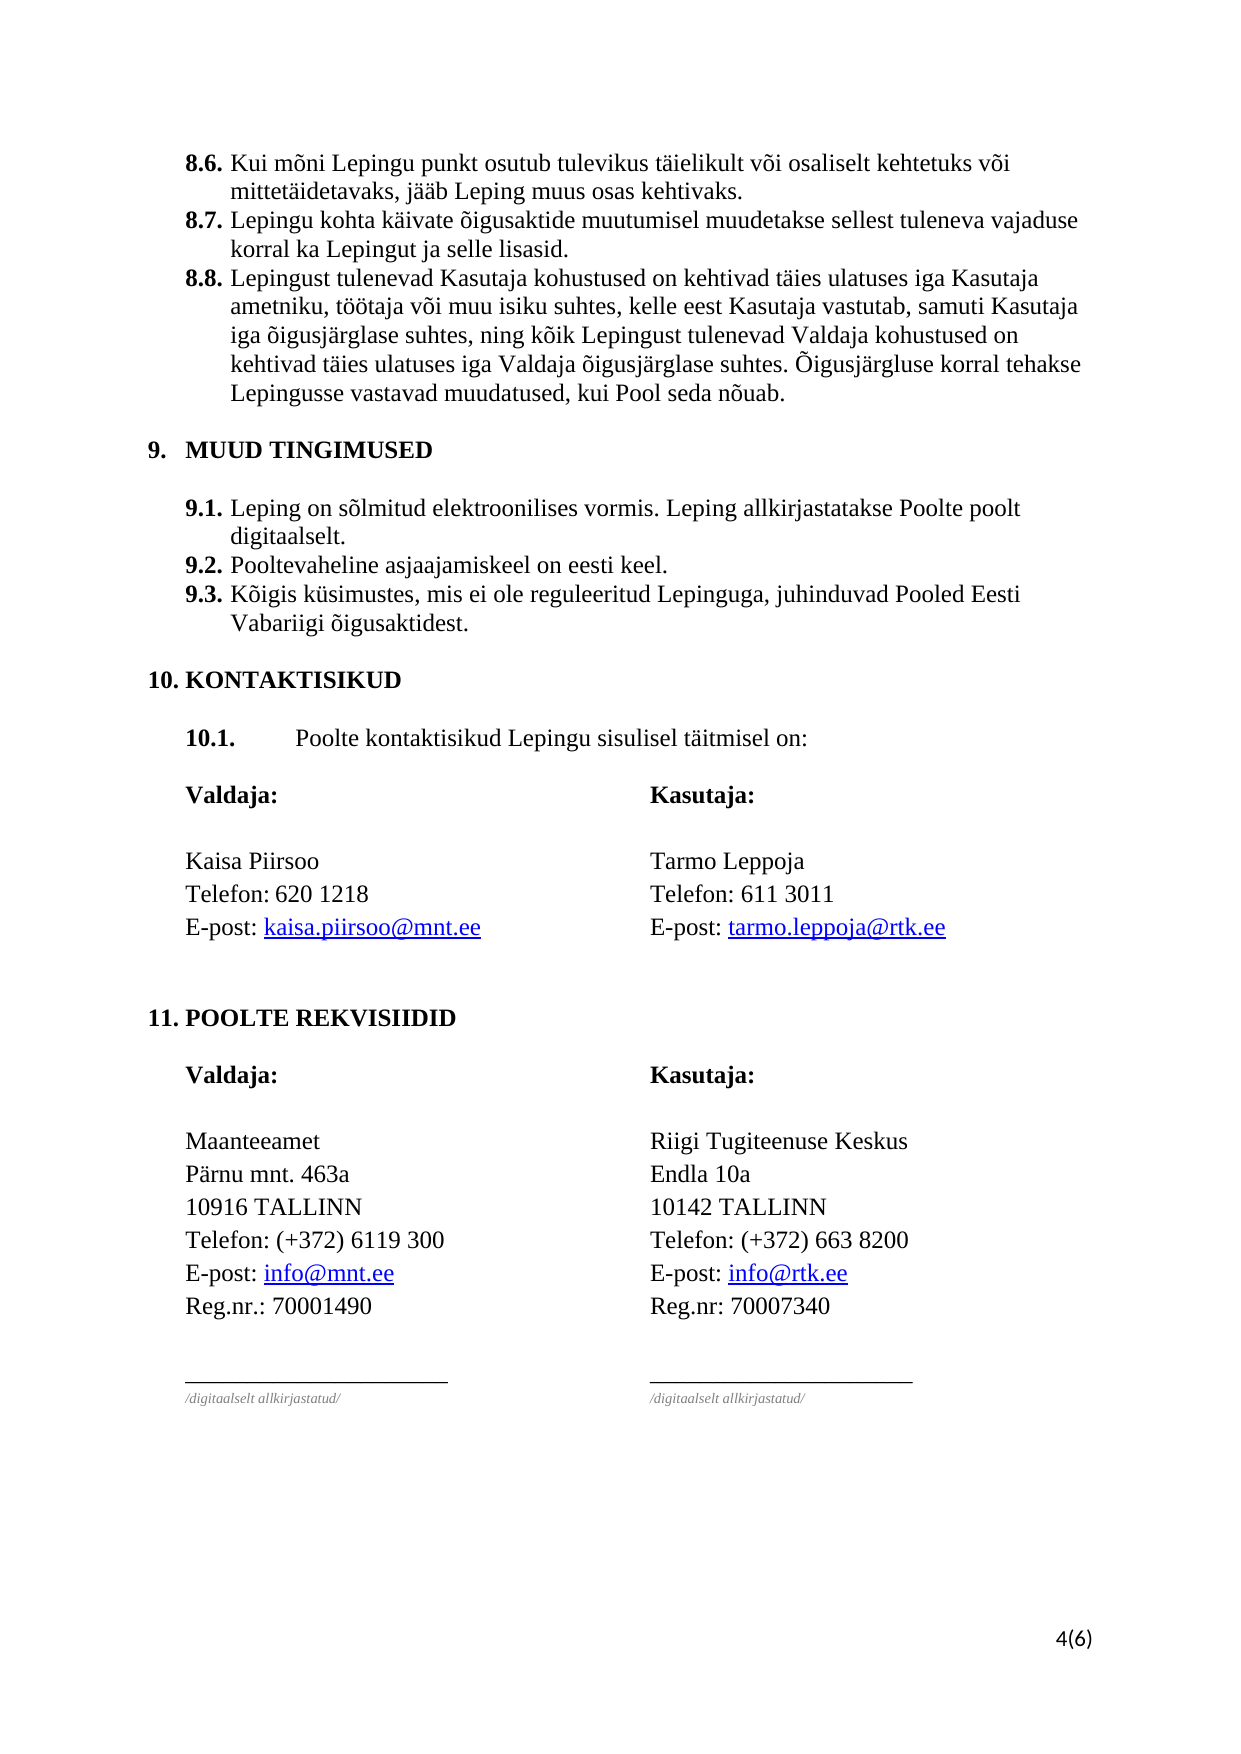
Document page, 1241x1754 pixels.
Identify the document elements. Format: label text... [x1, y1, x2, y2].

list Pooltevaheline asjaajamiskeel on eesti keel. [185, 550, 1093, 579]
list Poolte kontaktisikud Lepingu sisulisel täitmisel on: [185, 723, 1093, 751]
text 10916 TALLINN 10142 TALLINN [185, 1192, 1093, 1221]
text /digitaalselt allkirjastatud/ /digitaalselt allkirjastatud/ [185, 1390, 1093, 1418]
text Valdaja: Kasutaja: [185, 1060, 1093, 1089]
text E-post: info@mnt.ee E-post: info@rtk.ee [185, 1258, 1093, 1287]
text Reg.nr.: 70001490 Reg.nr: 70007340 [185, 1291, 1093, 1320]
text E-post: kaisa.piirsoo@mnt.ee E-post: tarmo.leppoja@rtk.ee [185, 912, 1093, 941]
list POOLTE REKVISIIDID [148, 1003, 1093, 1031]
text Pärnu mnt. 463a Endla 10a [185, 1159, 1093, 1188]
text Valdaja: Kasutaja: [185, 780, 1093, 809]
text Maanteeamet Riigi Tugiteenuse Keskus [185, 1126, 1093, 1155]
list Kõigis küsimustes, mis ei ole reguleeritud Lepinguga, juhinduvad Pooled Eesti Vabariigi õigusaktidest. [185, 579, 1093, 636]
list MUUD TINGIMUSED [148, 435, 1093, 464]
text Telefon: 620 1218 Telefon: 611 3011 [185, 879, 1093, 908]
list Lepingu kohta käivate õigusaktide muutumisel muudetakse sellest tuleneva vajaduse korral ka Lepingut ja selle lisasid. [185, 205, 1093, 263]
list Lepingust tulenevad Kasutaja kohustused on kehtivad täies ulatuses iga Kasutaja ametniku, töötaja või muu isiku suhtes, kelle eest Kasutaja vastutab, samuti Kasutaja iga õigusjärglase suhtes, ning kõik Lepingust tulenevad Valdaja kohustused on kehtivad täies ulatuses iga Valdaja õigusjärglase suhtes. Õigusjärgluse korral tehakse Lepingusse vastavad muudatused, kui Pool seda nõuab. [185, 263, 1093, 406]
text Telefon: (+372) 6119 300 Telefon: (+372) 663 8200 [185, 1225, 1093, 1254]
list KONTAKTISIKUD [148, 665, 1093, 694]
text _____________________ _____________________ [185, 1357, 1093, 1385]
text Kaisa Piirsoo Tarmo Leppoja [185, 846, 1093, 875]
list Leping on sõlmitud elektroonilises vormis. Leping allkirjastatakse Poolte poolt digitaalselt. [185, 493, 1093, 550]
list Kui mõni Lepingu punkt osutub tulevikus täielikult või osaliselt kehtetuks või mittetäidetavaks, jääb Leping muus osas kehtivaks. [185, 148, 1093, 205]
